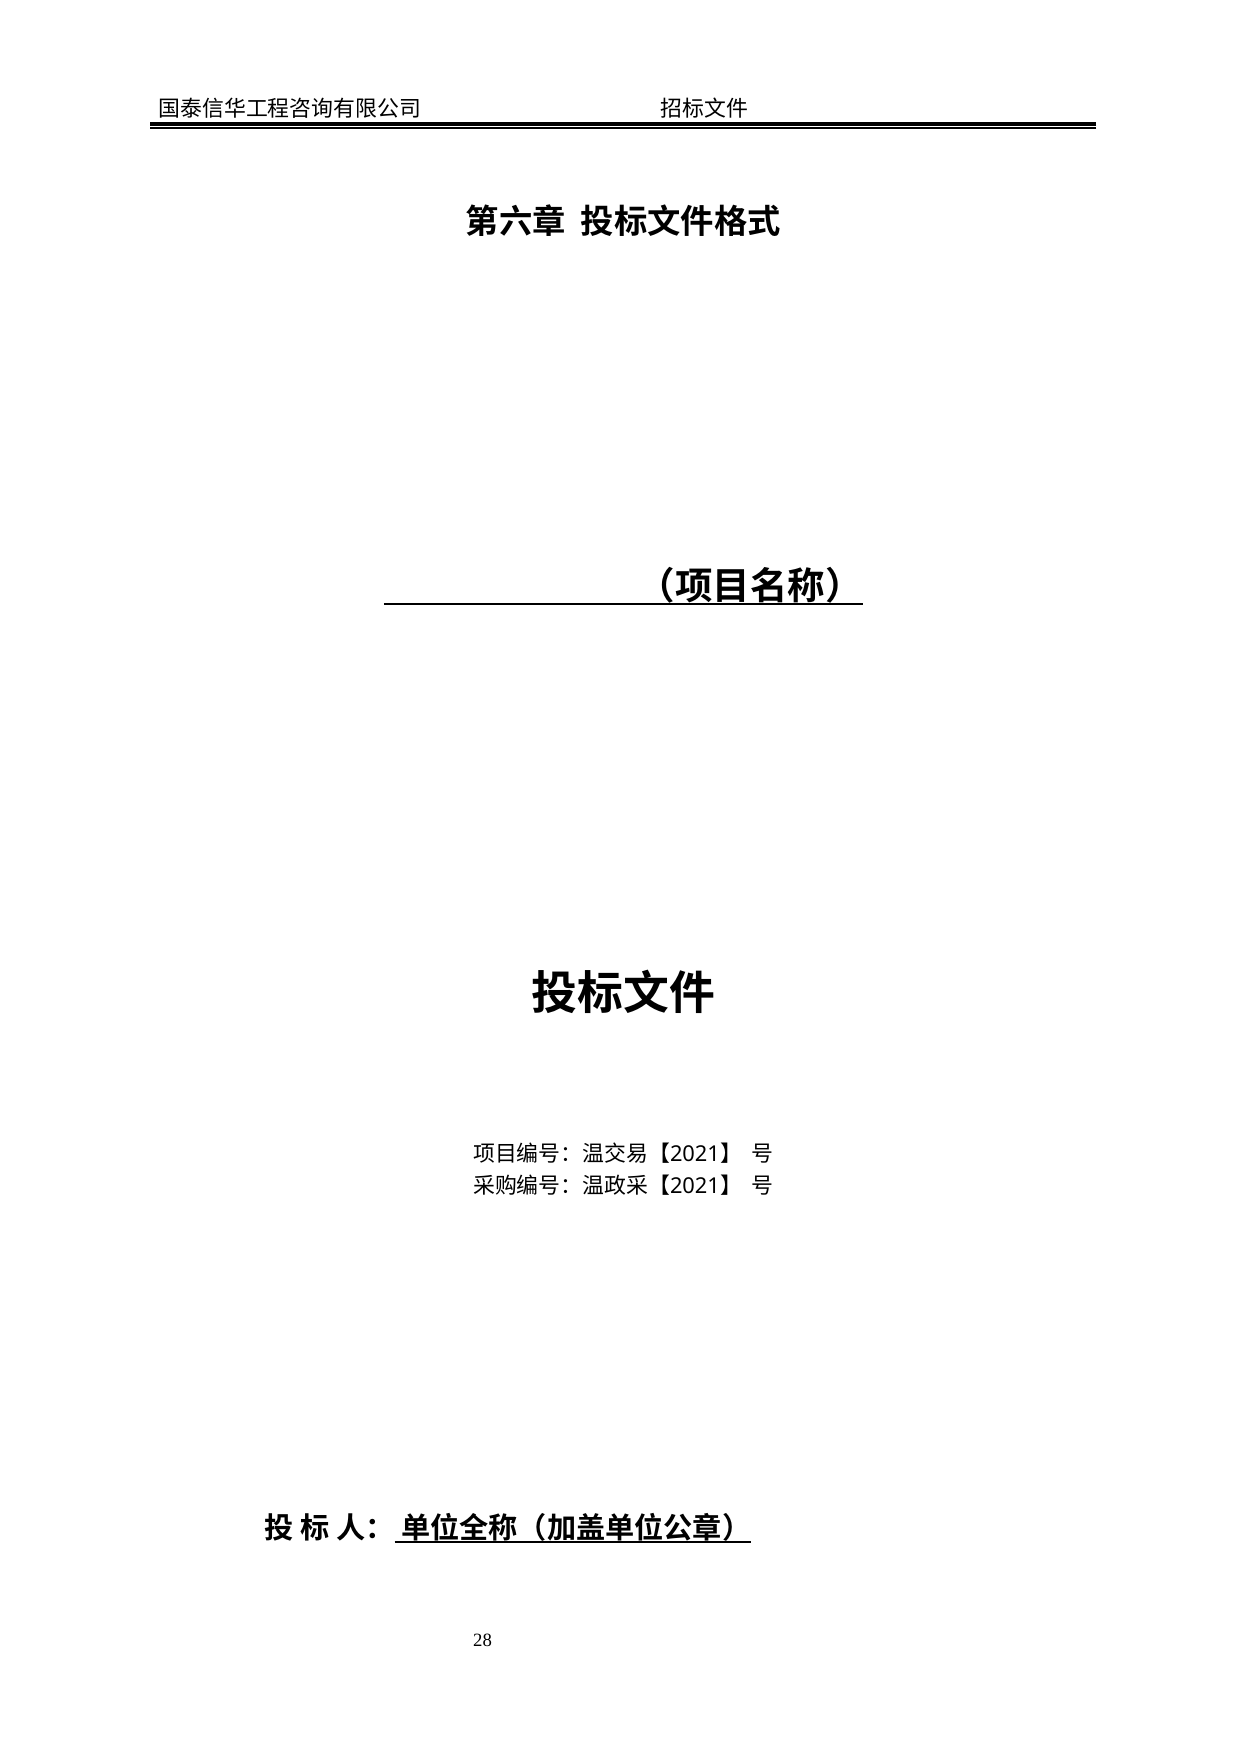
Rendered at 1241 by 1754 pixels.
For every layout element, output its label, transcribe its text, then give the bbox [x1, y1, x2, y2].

text 投 标 人： 单位全称（加盖单位公章） [158, 1493, 1088, 1558]
text 采购编号：温政采【2021】 号 [158, 1168, 1088, 1201]
text 投标文件 [158, 941, 1088, 1038]
title 第六章 投标文件格式 [158, 187, 1088, 252]
text （项目名称） [158, 551, 1088, 616]
text 项目编号：温交易【2021】 号 [158, 1136, 1088, 1168]
